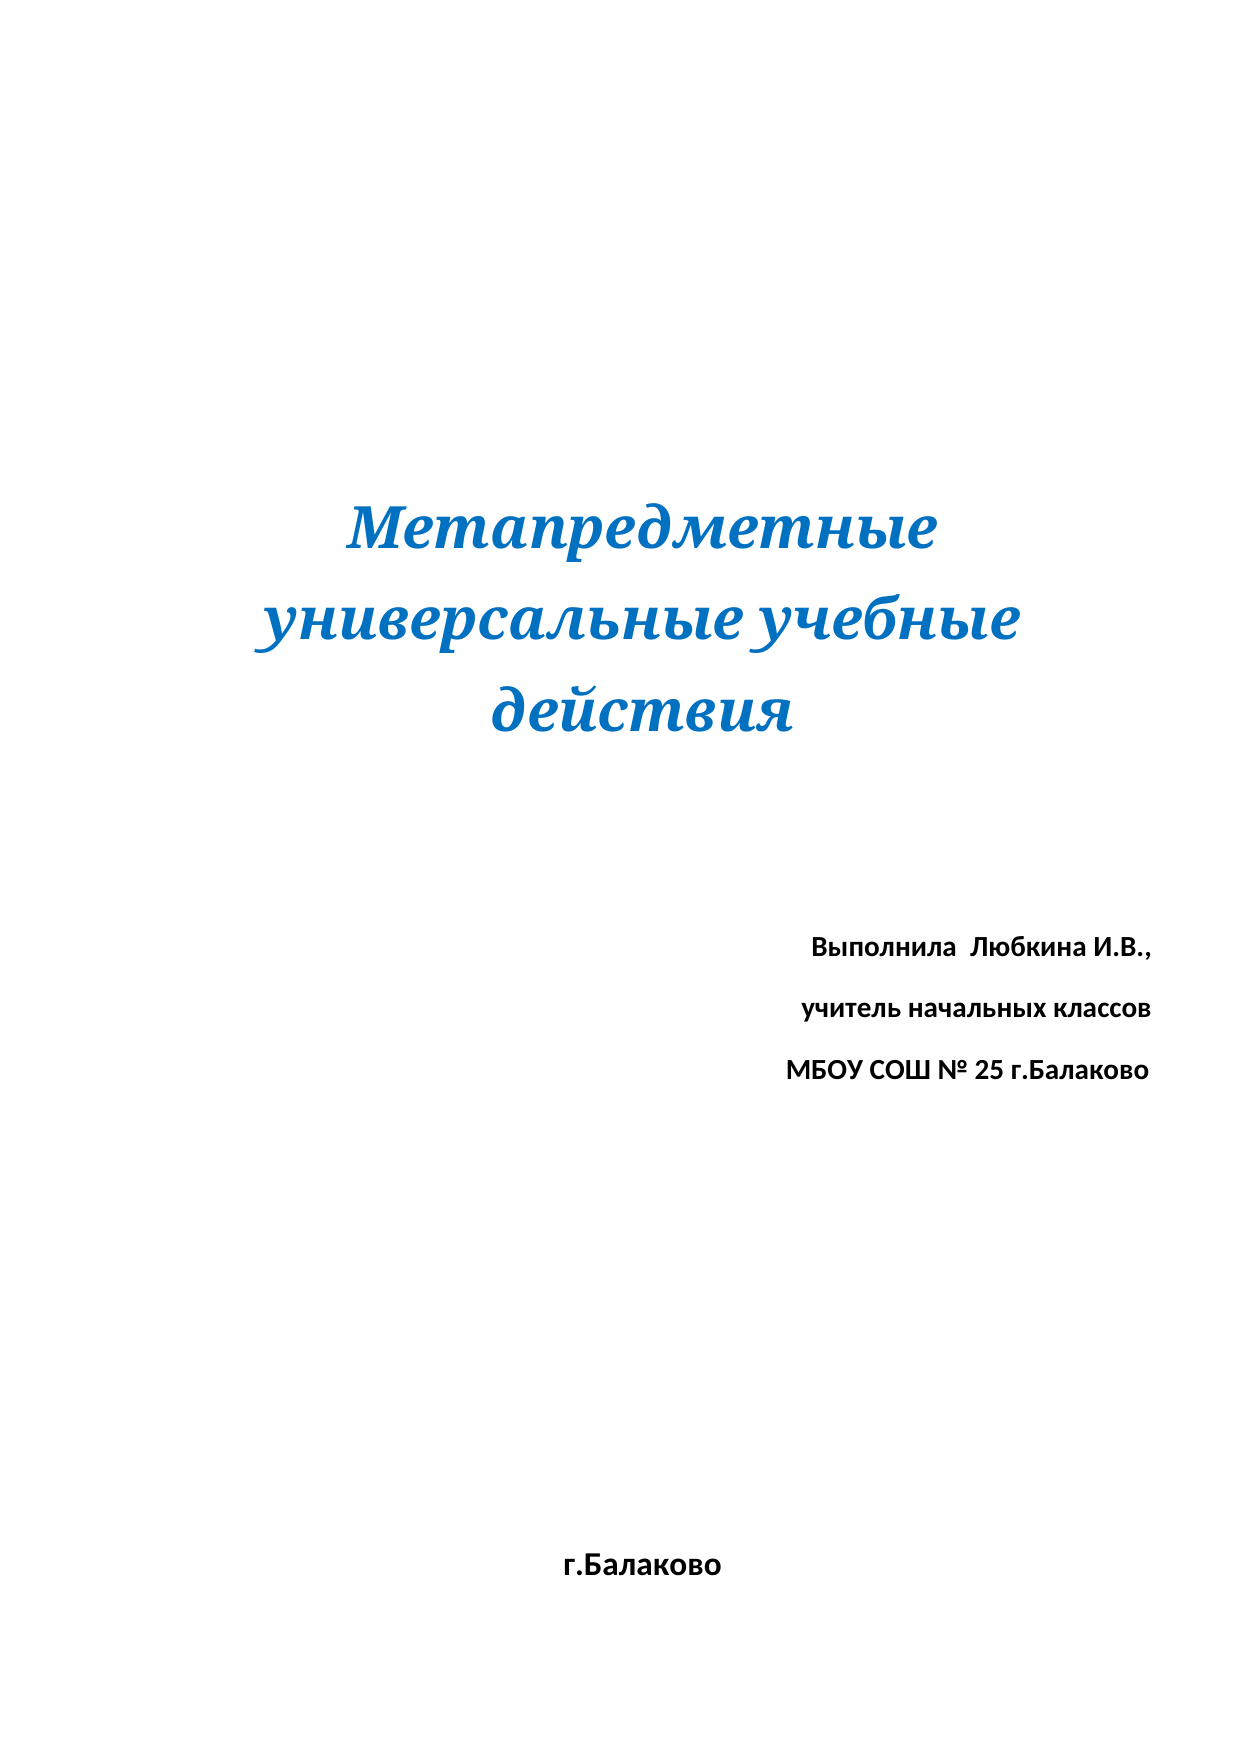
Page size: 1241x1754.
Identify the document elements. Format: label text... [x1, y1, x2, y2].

text Метапредметные универсальные учебные действия [133, 486, 1152, 748]
text Выполнила Любкина И.В., [133, 928, 1152, 963]
text г.Балаково [133, 1543, 1152, 1583]
text учитель начальных классов [133, 989, 1152, 1025]
text МБОУ СОШ № 25 г.Балаково [133, 1051, 1152, 1087]
